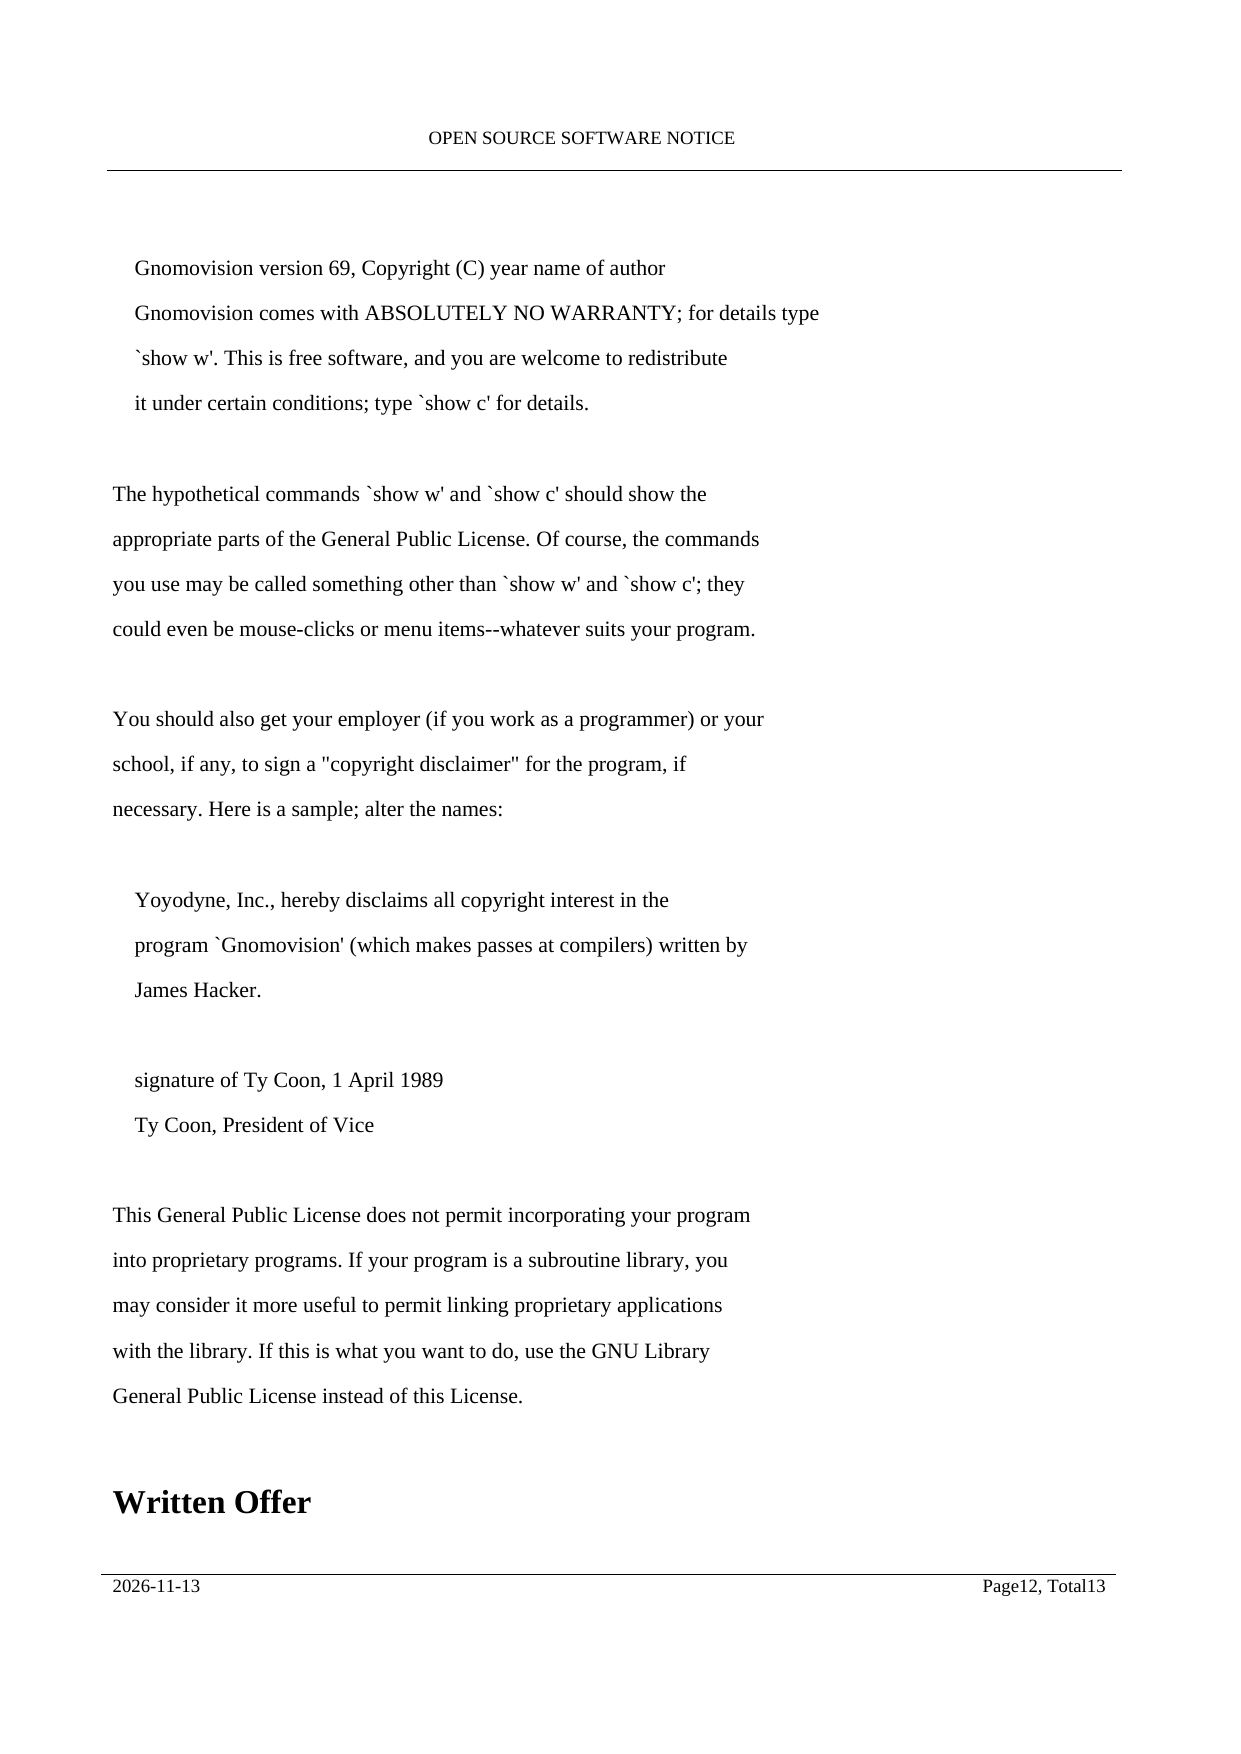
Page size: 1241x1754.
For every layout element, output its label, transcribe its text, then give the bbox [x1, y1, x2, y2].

text necessary. Here is a sample; alter the names: [112, 793, 1128, 825]
text `show w'. This is free software, and you are welcome to redistribute [112, 342, 1128, 374]
text The hypothetical commands `show w' and `show c' should show the [112, 477, 1128, 509]
text This General Public License does not permit incorporating your program [112, 1199, 1128, 1231]
text program `Gnomovision' (which makes passes at compilers) written by [112, 928, 1128, 961]
text Gnomovision version 69, Copyright (C) year name of author [112, 251, 1128, 284]
text you use may be called something other than `show w' and `show c'; they [112, 567, 1128, 600]
text appropriate parts of the General Public License. Of course, the commands [112, 522, 1128, 554]
text school, if any, to sign a "copyright disclaimer" for the program, if [112, 748, 1128, 780]
text Gnomovision comes with ABSOLUTELY NO WARRANTY; for details type [112, 297, 1128, 329]
text with the library. If this is what you want to do, use the GNU Library [112, 1334, 1128, 1366]
text James Hacker. [112, 973, 1128, 1006]
text signature of Ty Coon, 1 April 1989 [112, 1063, 1128, 1096]
text it under certain conditions; type `show c' for details. [112, 387, 1128, 419]
text may consider it more useful to permit linking proprietary applications [112, 1289, 1128, 1321]
text You should also get your employer (if you work as a programmer) or your [112, 702, 1128, 735]
text General Public License instead of this License. [112, 1379, 1128, 1412]
text Ty Coon, President of Vice [112, 1108, 1128, 1141]
text into proprietary programs. If your program is a subroutine library, you [112, 1244, 1128, 1276]
text Yoyodyne, Inc., hereby disclaims all copyright interest in the [112, 883, 1128, 915]
text Written Offer [112, 1469, 1128, 1534]
text could even be mouse-clicks or menu items--whatever suits your program. [112, 612, 1128, 645]
